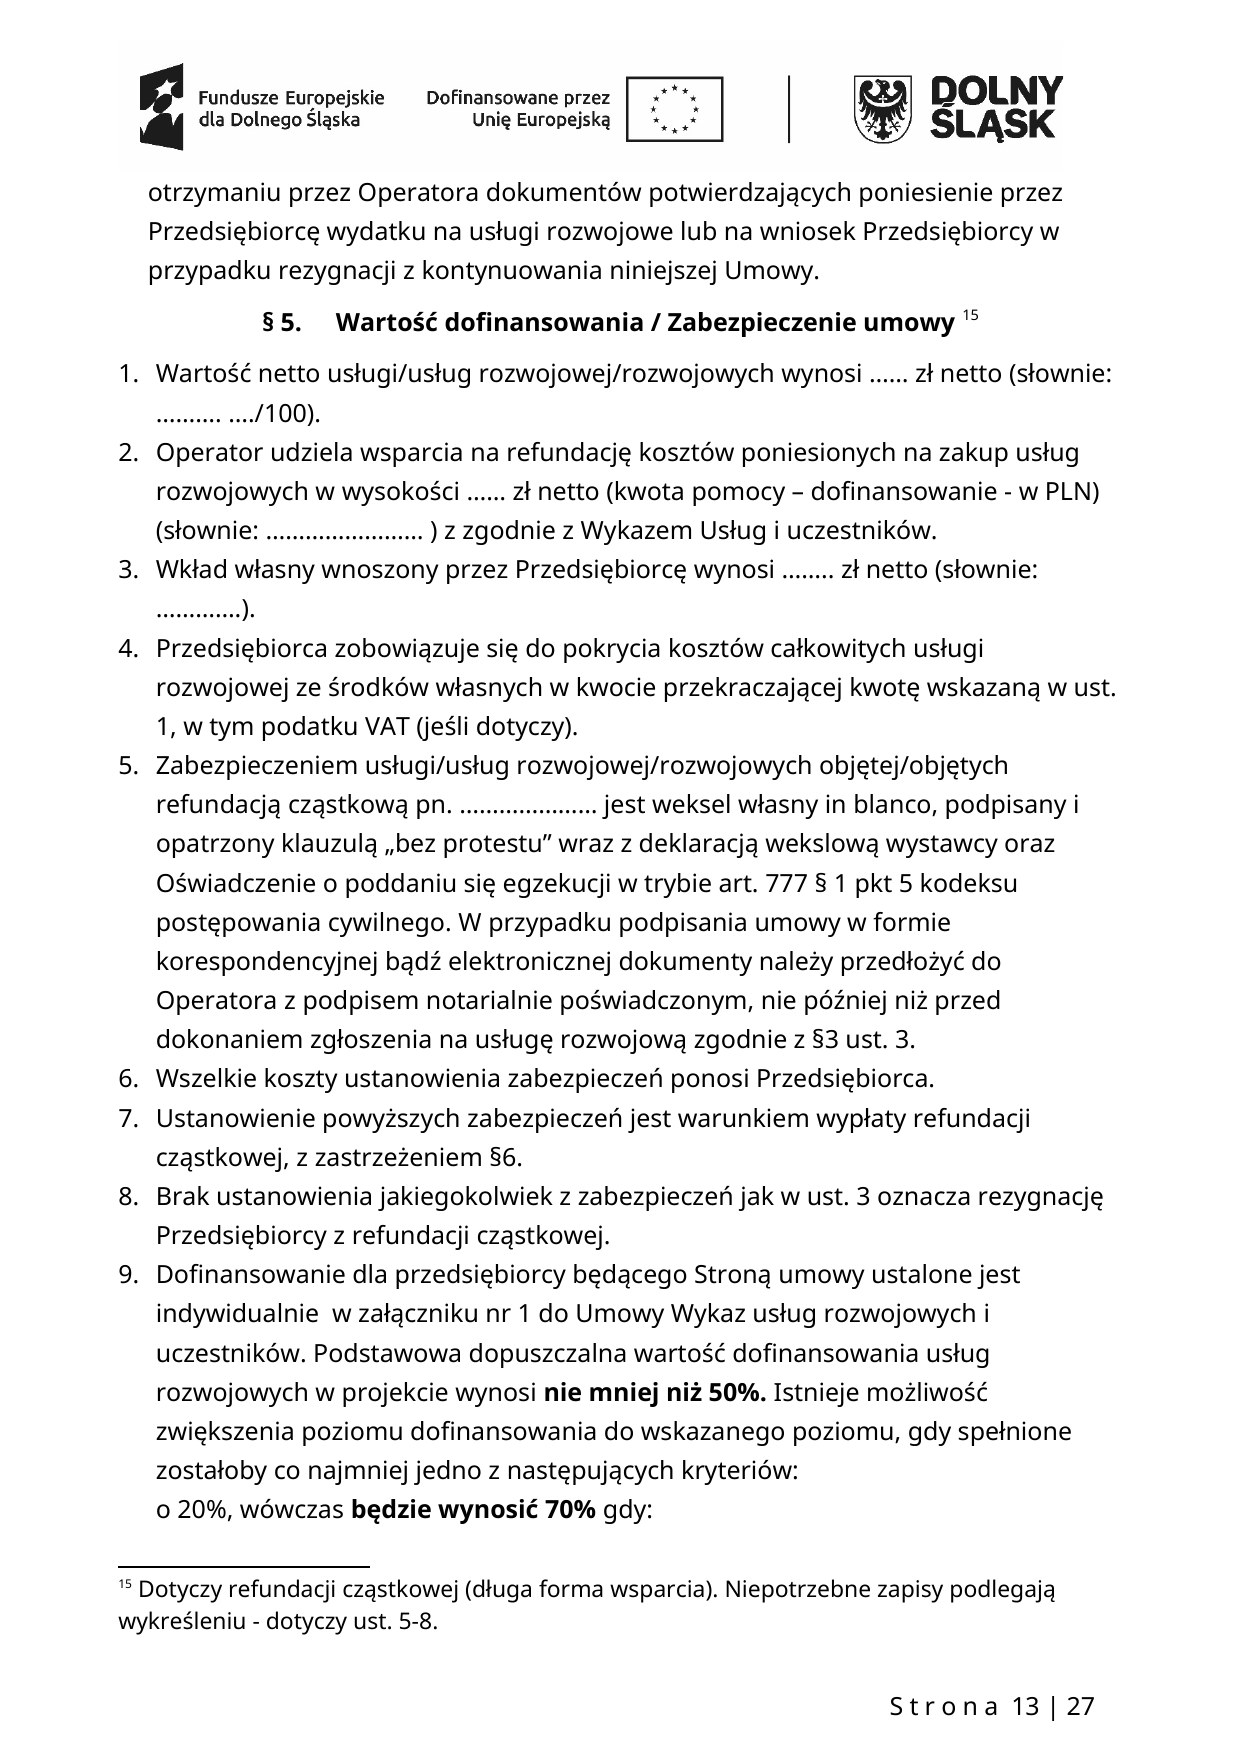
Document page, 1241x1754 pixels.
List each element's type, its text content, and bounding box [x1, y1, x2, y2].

picture [118, 41, 1064, 172]
list Wszelkie koszty ustanowienia zabezpieczeń ponosi Przedsiębiorca. [118, 1061, 1122, 1095]
list Brak ustanowienia jakiegokolwiek z zabezpieczeń jak w ust. 3 oznacza rezygnację Przedsiębiorcy z refundacji cząstkowej. [118, 1179, 1122, 1252]
list Wartość netto usługi/usług rozwojowej/rozwojowych wynosi …… zł netto (słownie:………. …./100). [118, 356, 1122, 429]
list Ustanowienie powyższych zabezpieczeń jest warunkiem wypłaty refundacji cząstkowej, z zastrzeżeniem §6. [118, 1100, 1122, 1173]
text o 20%, wówczas będzie wynosić 70% gdy: [156, 1492, 1122, 1526]
list Wkład własny wnoszony przez Przedsiębiorcę wynosi …….. zł netto (słownie: ………….). [118, 552, 1122, 625]
list Przedsiębiorca zobowiązuje się do pokrycia kosztów całkowitych usługi rozwojowej ze środków własnych w kwocie przekraczającej kwotę wskazaną w ust. 1, w tym podatku VAT (jeśli dotyczy). [118, 630, 1122, 743]
subtitle Wartość dofinansowania / Zabezpieczenie umowy [118, 304, 1122, 338]
list Dofinansowanie dla przedsiębiorcy będącego Stroną umowy ustalone jest indywidualnie w załączniku nr 1 do Umowy Wykaz usług rozwojowych i uczestników. Podstawowa dopuszczalna wartość dofinansowania usług rozwojowych w projekcie wynosi nie mniej niż 50%. Istnieje możliwość zwiększenia poziomu dofinansowania do wskazanego poziomu, gdy spełnione zostałoby co najmniej jedno z następujących kryteriów: [118, 1257, 1122, 1487]
list Zabezpieczeniem usługi/usług rozwojowej/rozwojowych objętej/objętych refundacją cząstkową pn. ………………… jest weksel własny in blanco, podpisany i opatrzony klauzulą „bez protestu” wraz z deklaracją wekslową wystawcy oraz Oświadczenie o poddaniu się egzekucji w trybie art. 777 § 1 pkt 5 kodeksu postępowania cywilnego. W przypadku podpisania umowy w formie korespondencyjnej bądź elektronicznej dokumenty należy przedłożyć do Operatora z podpisem notarialnie poświadczonym, nie później niż przed dokonaniem zgłoszenia na usługę rozwojową zgodnie z §3 ust. 3. [118, 748, 1122, 1056]
list Operator udziela wsparcia na refundację kosztów poniesionych na zakup usług rozwojowych w wysokości …… zł netto (kwota pomocy – dofinansowanie - w PLN) (słownie: …………………… ) z zgodnie z Wykazem Usług i uczestników. [118, 434, 1122, 547]
